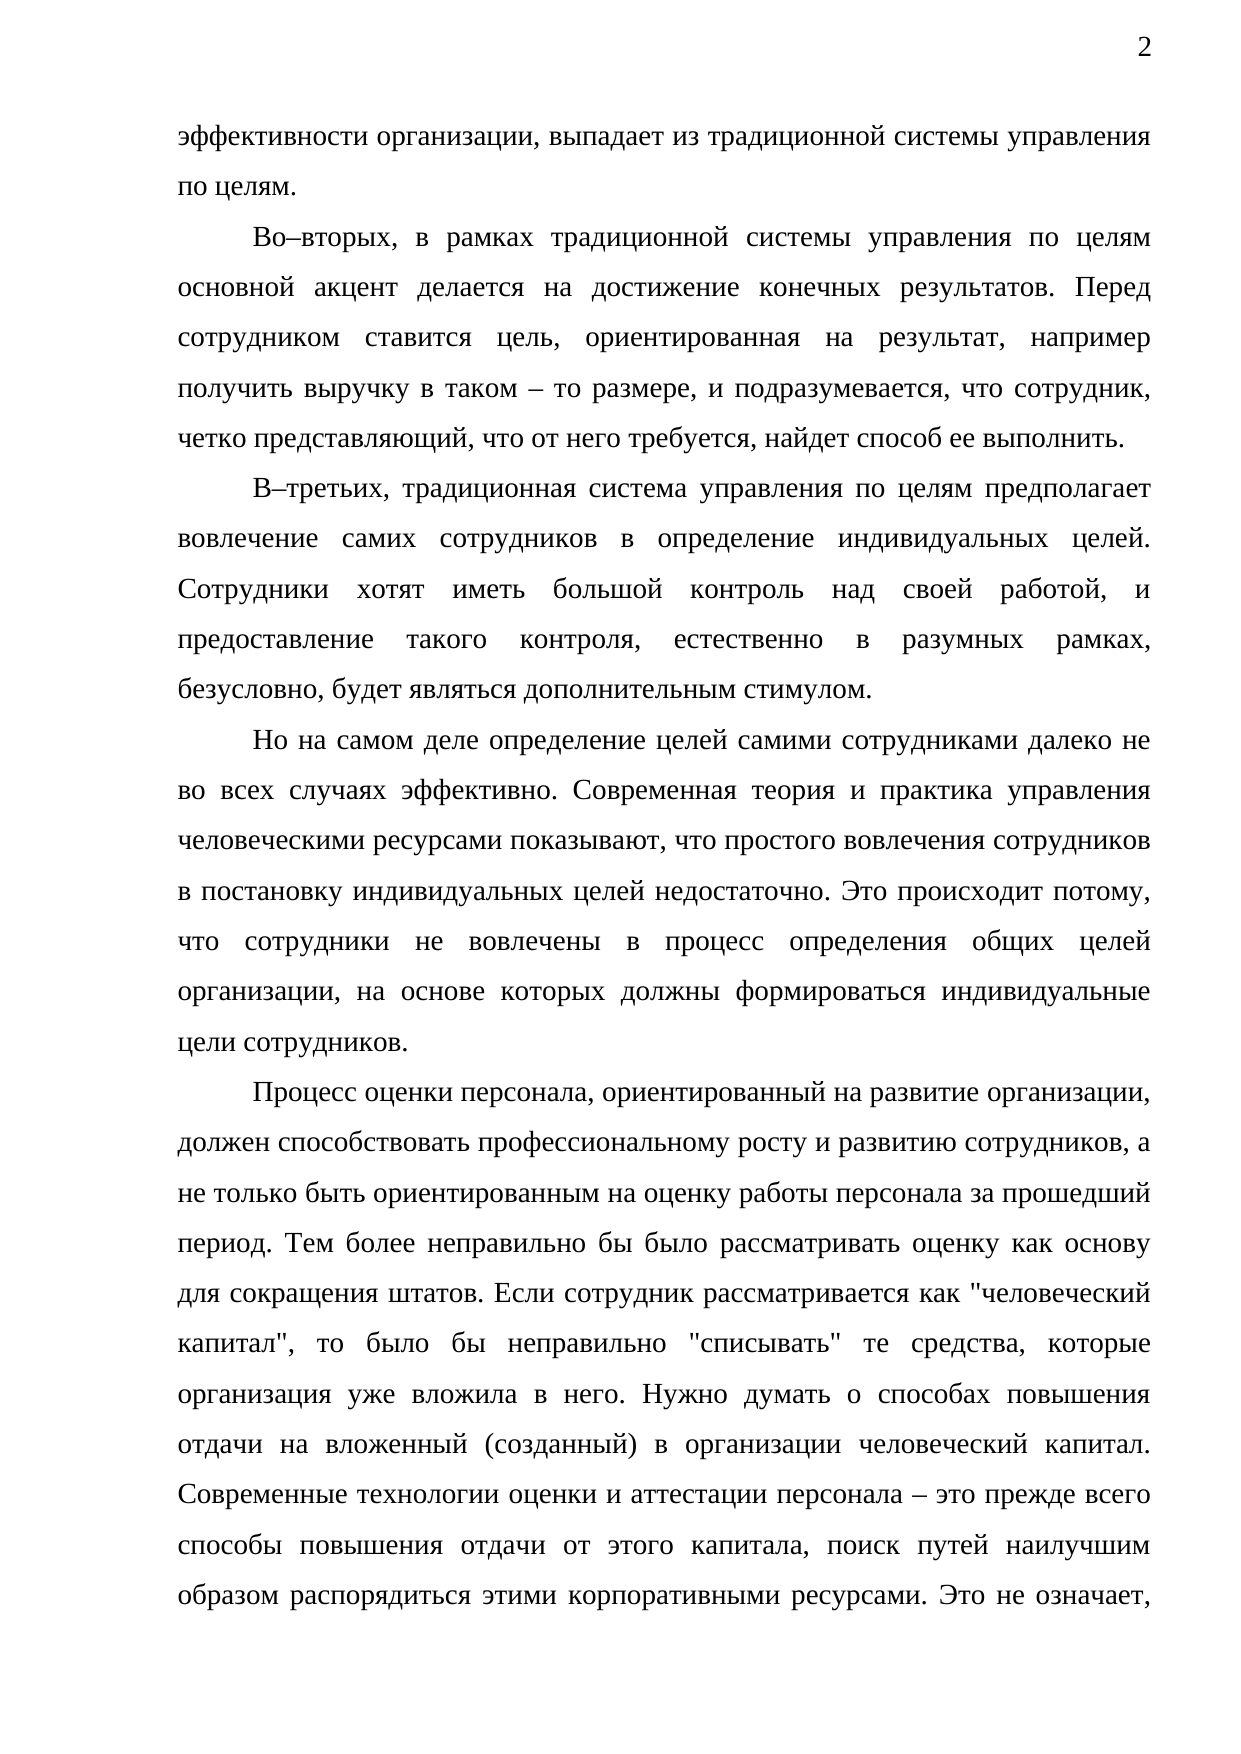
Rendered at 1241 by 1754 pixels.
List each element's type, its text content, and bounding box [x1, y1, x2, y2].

text Во–вторых, в рамках традиционной системы управления по целям основной акцент делается на достижение конечных результатов. Перед сотрудником ставится цель, ориентированная на результат, например получить выручку в таком – то размере, и подразумевается, что сотрудник, четко представляющий, что от него требуется, найдет способ ее выполнить. [177, 219, 1152, 453]
text В–третьих, традиционная система управления по целям предполагает вовлечение самих сотрудников в определение индивидуальных целей. Сотрудники хотят иметь большой контроль над своей работой, и предоставление такого контроля, естественно в разумных рамках, безусловно, будет являться дополнительным стимулом. [177, 470, 1152, 705]
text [177, 118, 1152, 202]
text Но на самом деле определение целей самими сотрудниками далеко не во всех случаях эффективно. Современная теория и практика управления человеческими ресурсами показывают, что простого вовлечения сотрудников в постановку индивидуальных целей недостаточно. Это происходит потому, что сотрудники не вовлечены в процесс определения общих целей организации, на основе которых должны формироваться индивидуальные цели сотрудников. [177, 722, 1152, 1057]
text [177, 1074, 1152, 1611]
